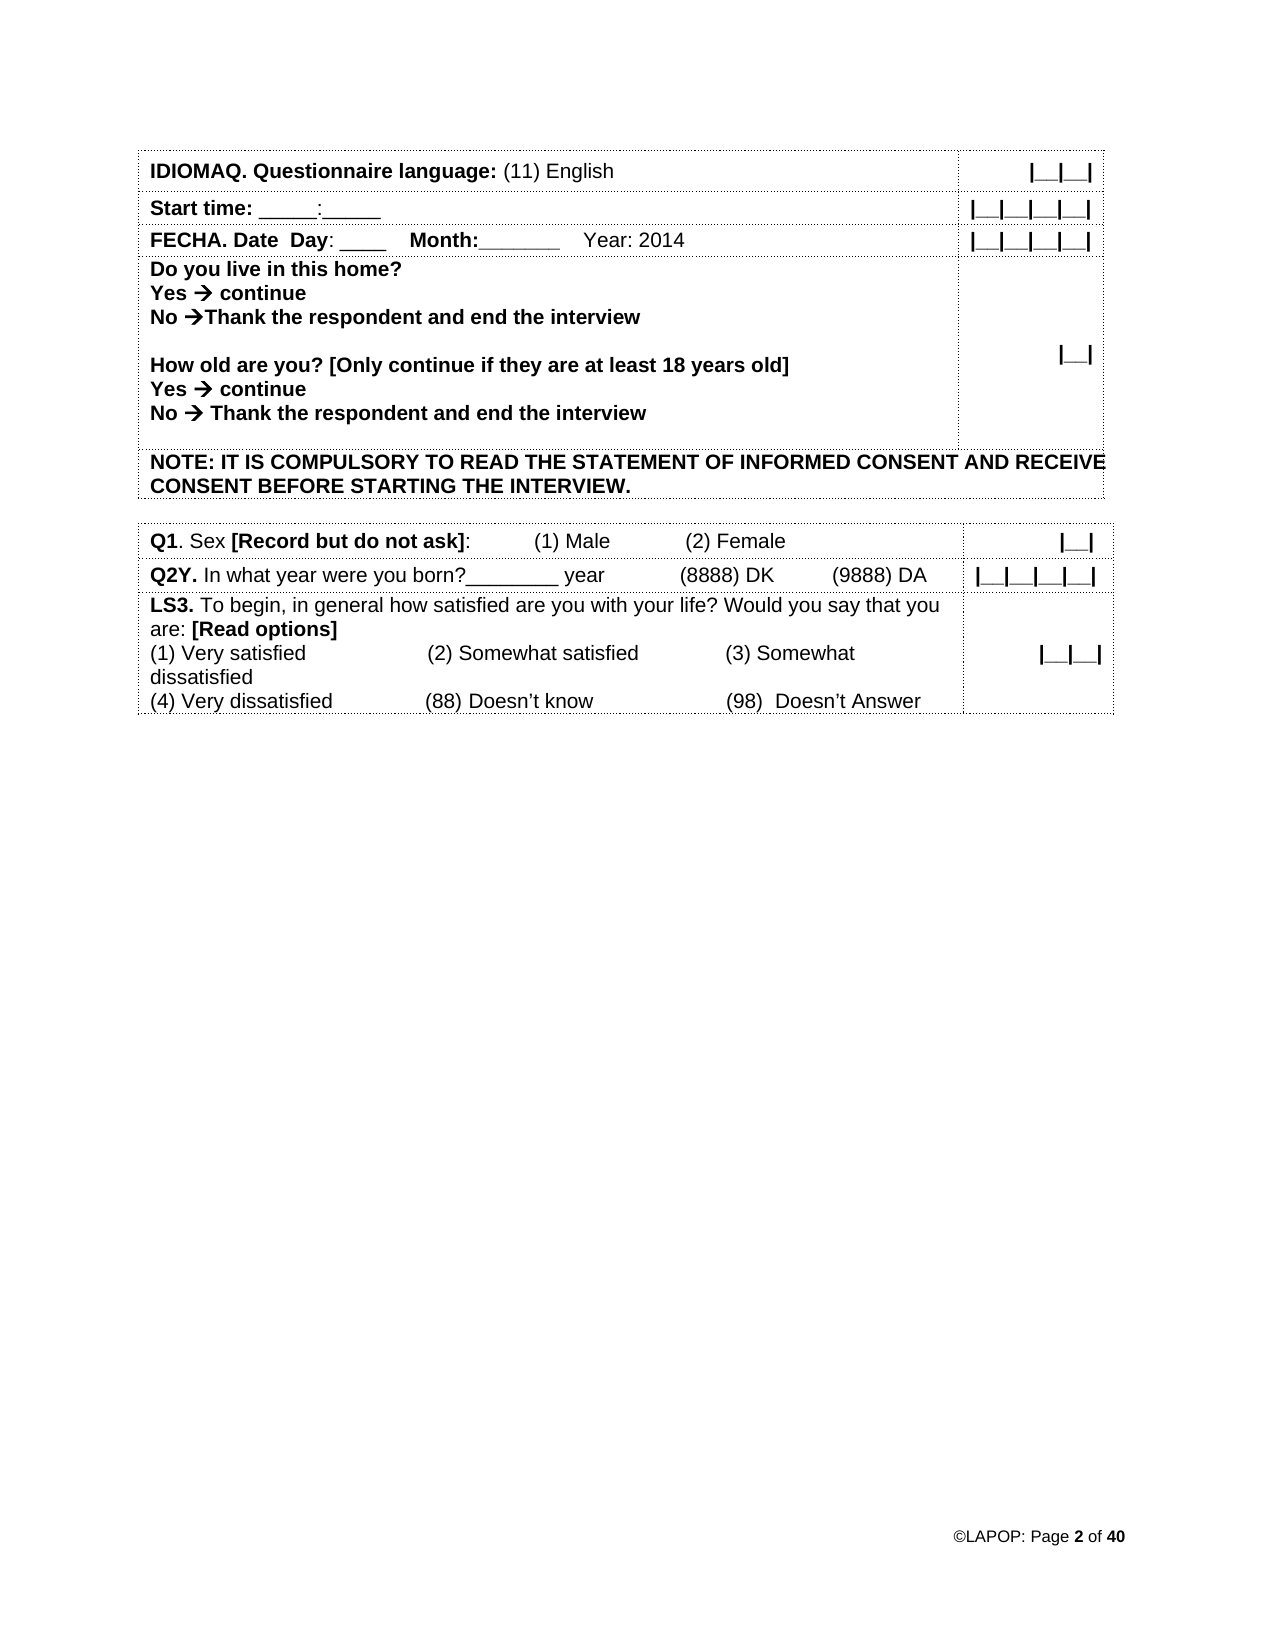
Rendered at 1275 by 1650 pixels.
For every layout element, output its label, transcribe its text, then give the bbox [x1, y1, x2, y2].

table_cell |__|__|__|__| [959, 191, 1104, 223]
table_cell |__|__| [959, 150, 1104, 191]
table_cell |__| [959, 256, 1104, 449]
table_header Q1. Sex [Record but do not ask]: (1) Male (2) Female [139, 523, 963, 557]
table_cell FECHA. Date Day: ____ Month:_______ Year: 2014 [139, 224, 958, 256]
table_cell LS3. To begin, in general how satisfied are you with your life? Would you say that you are: [Read options] (1) Very satisfied (2) Somewhat satisfied (3) Somewhat dissatisfied (4) Very dissatisfied (88) Doesn’t know (98) Doesn’t Answer [139, 592, 963, 713]
table_header |__| [964, 523, 1114, 557]
table_cell Start time: _____:_____ [139, 191, 958, 223]
table_cell NOTE: IT IS COMPULSORY TO READ THE STATEMENT OF INFORMED CONSENT AND RECEIVE CONSENT BEFORE STARTING THE INTERVIEW. [139, 449, 1104, 498]
table_cell Do you live in this home? Yes continue No Thank the respondent and end the interview How old are you? [Only continue if they are at least 18 years old] Yes continue No Thank the respondent and end the interview [139, 256, 958, 449]
table_cell IDIOMAQ. Questionnaire language: (11) English [139, 150, 958, 191]
table_cell |__|__| [964, 592, 1114, 713]
table_cell |__|__|__|__| [959, 224, 1104, 256]
table_cell Q2Y. In what year were you born?________ year (8888) DK (9888) DA [139, 558, 963, 592]
table_cell |__|__|__|__| [964, 558, 1114, 592]
